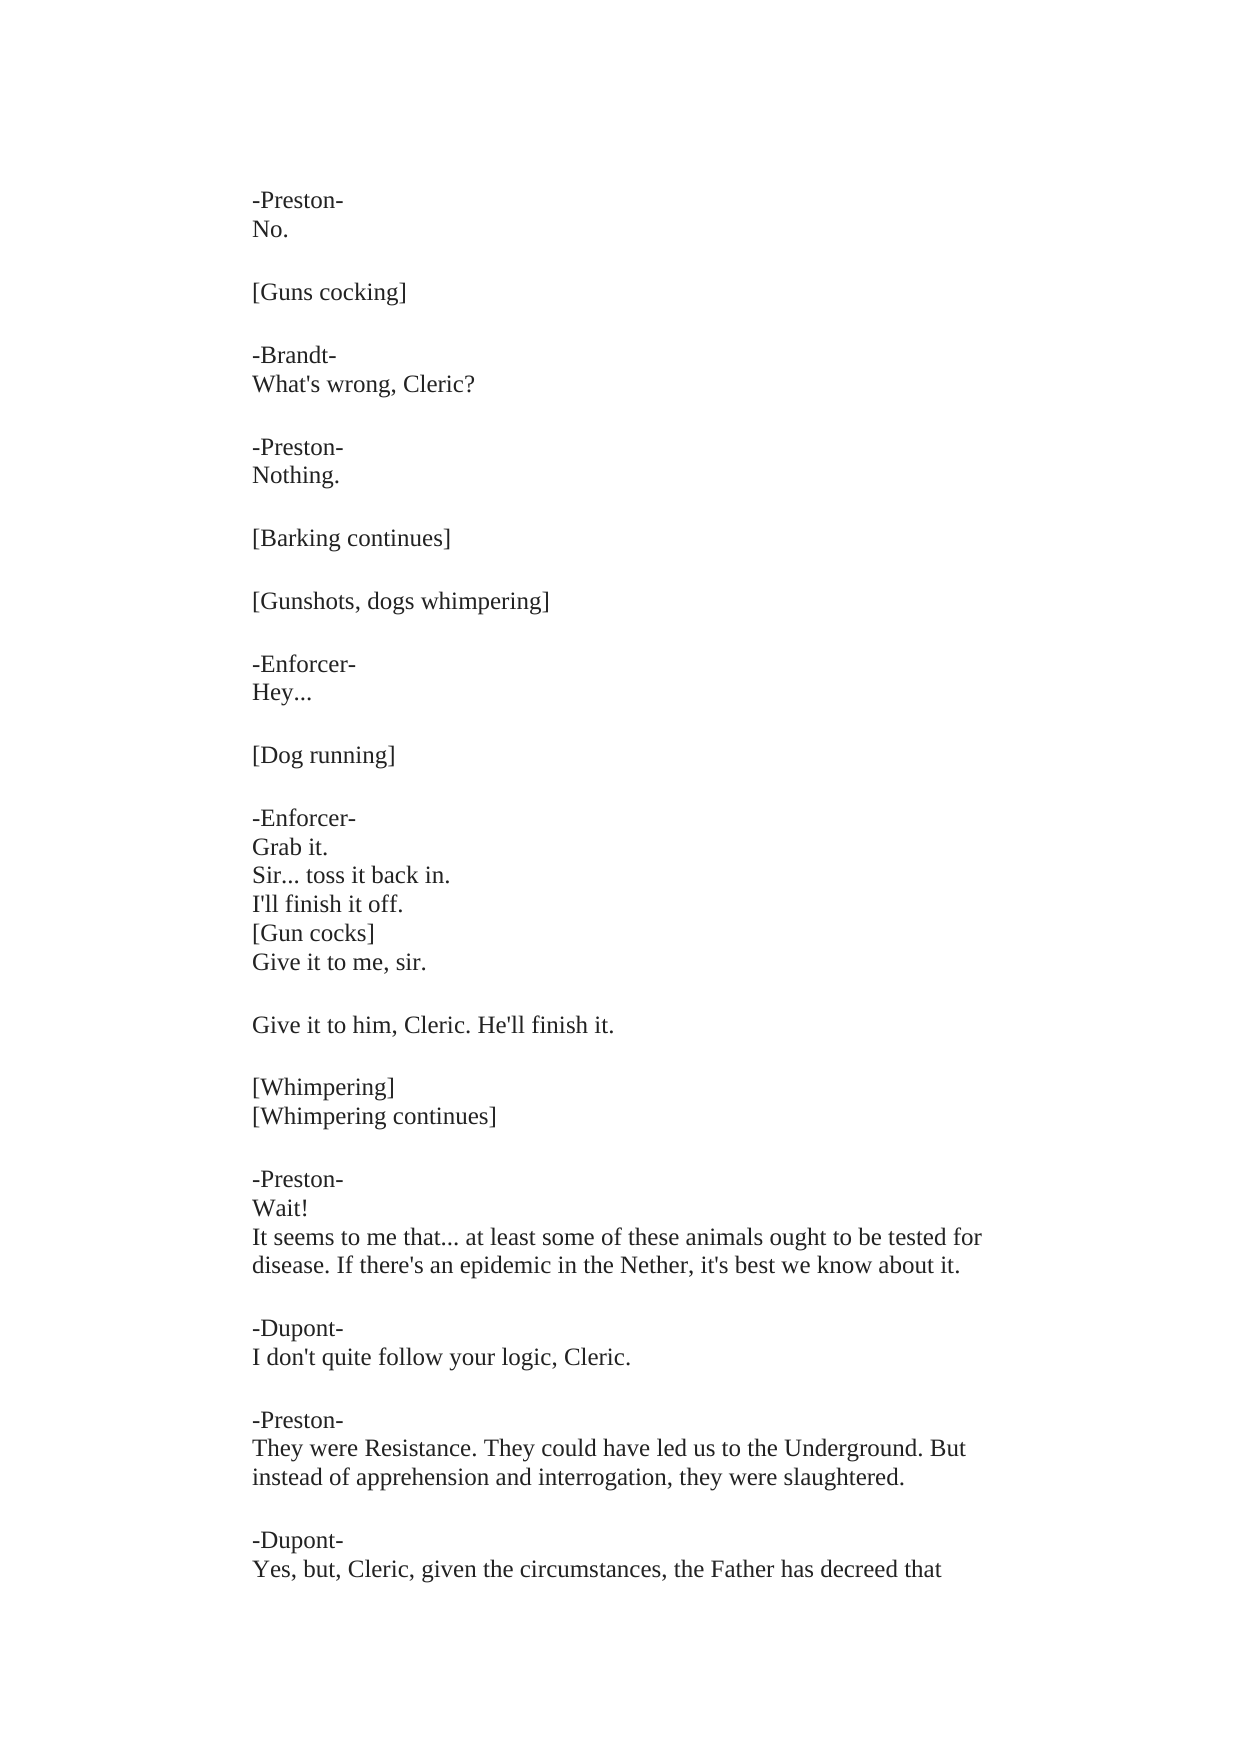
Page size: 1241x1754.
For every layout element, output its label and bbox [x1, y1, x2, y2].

table_header [244, 150, 996, 1584]
